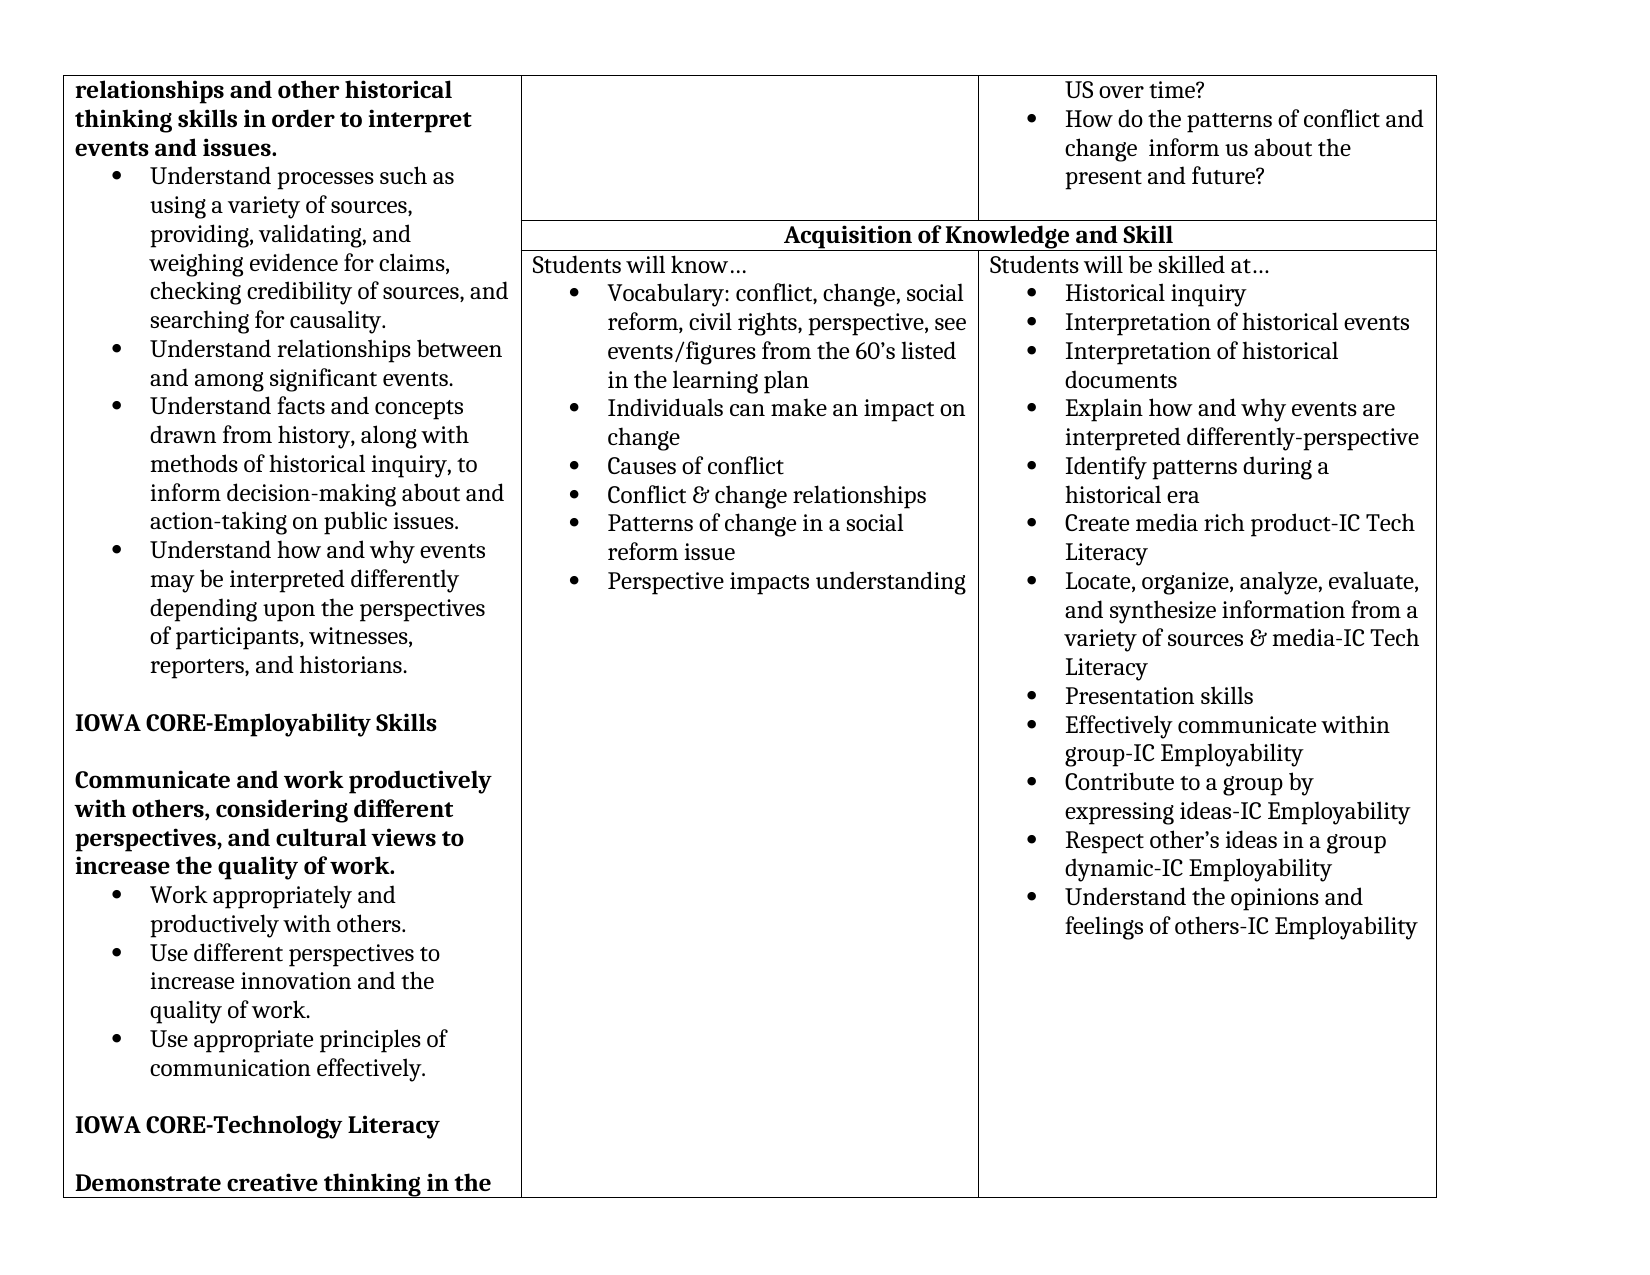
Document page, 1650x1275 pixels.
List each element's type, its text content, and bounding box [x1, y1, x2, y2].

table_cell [979, 251, 1436, 1197]
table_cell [522, 251, 978, 1197]
table_cell Acquisition of Knowledge and Skill [522, 221, 1436, 249]
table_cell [979, 76, 1436, 220]
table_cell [522, 76, 978, 220]
